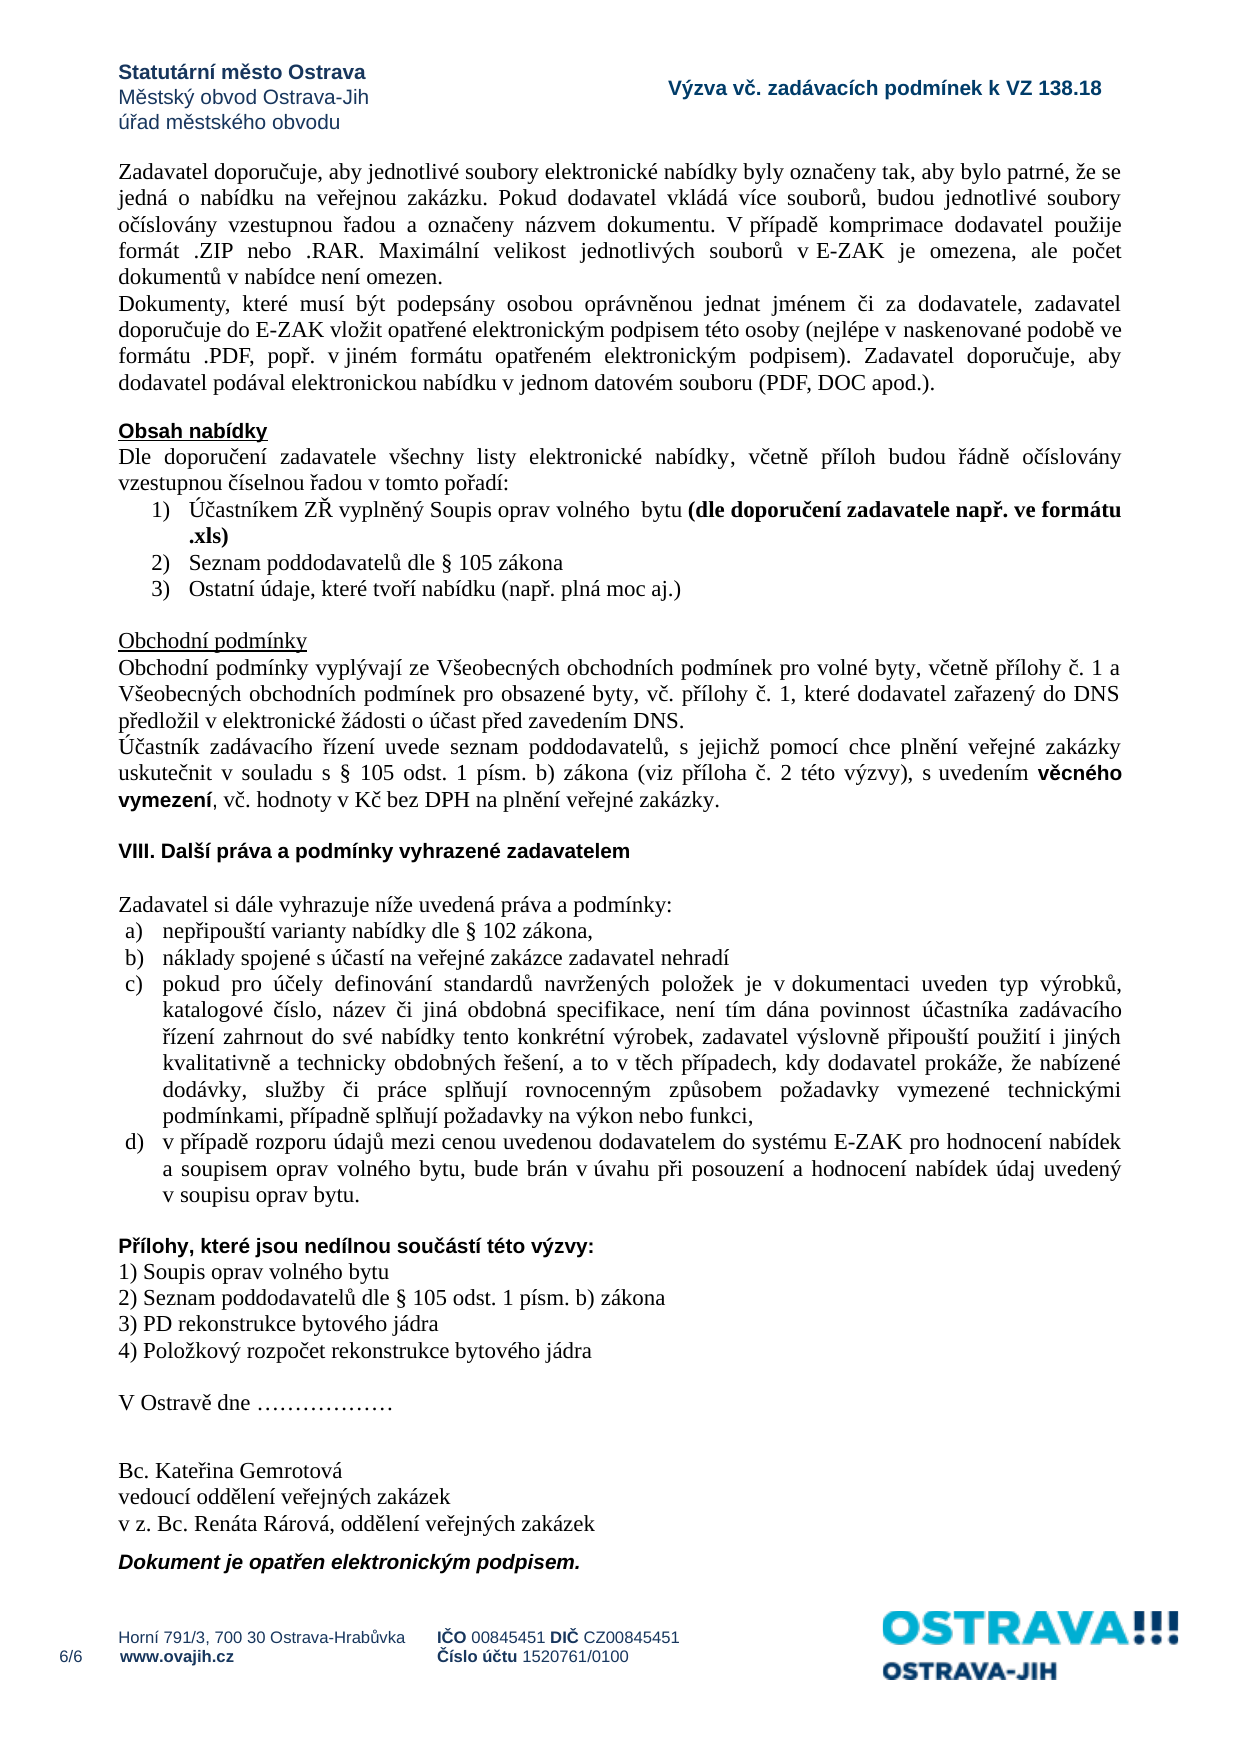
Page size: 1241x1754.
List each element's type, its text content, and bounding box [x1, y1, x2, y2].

table_header Bc. Kateřina Gemrotová vedoucí oddělení veřejných zakázek v z. Bc. Renáta Rárová, oddělení veřejných zakázek [113, 1451, 661, 1542]
text 1) Soupis oprav volného bytu [118, 1258, 1122, 1284]
text VIII. Další práva a podmínky vyhrazené zadavatelem [118, 838, 1122, 862]
table_cell Seznam poddodavatelů dle § 105 zákona [129, 549, 1133, 575]
list pokud pro účely definování standardů navržených položek je v dokumentaci uveden typ výrobků, katalogové číslo, název či jiná obdobná specifikace, není tím dána povinnost účastníka zadávacího řízení zahrnout do své nabídky tento konkrétní výrobek, zadavatel výslovně připouští použití i jiných kvalitativně a technicky obdobných řešení, a to v těch případech, kdy dodavatel prokáže, že nabízené dodávky, služby či práce splňují rovnocenným způsobem požadavky vymezené technickými podmínkami, případně splňují požadavky na výkon nebo funkci, [125, 970, 1122, 1128]
text Dle doporučení zadavatele všechny listy elektronické nabídky, včetně příloh budou řádně očíslovány vzestupnou číselnou řadou v tomto pořadí: [118, 443, 1122, 496]
list v případě rozporu údajů mezi cenou uvedenou dodavatelem do systému E-ZAK pro hodnocení nabídek a soupisem oprav volného bytu, bude brán v úvahu při posouzení a hodnocení nabídek údaj uvedený v soupisu oprav bytu. [125, 1128, 1122, 1207]
text Dokumenty, které musí být podepsány osobou oprávněnou jednat jménem či za dodavatele, zadavatel doporučuje do E-ZAK vložit opatřené elektronickým podpisem této osoby (nejlépe v naskenované podobě ve formátu .PDF, popř. v jiném formátu opatřeném elektronickým podpisem). Zadavatel doporučuje, aby dodavatel podával elektronickou nabídku v jednom datovém souboru (PDF, DOC apod.). [118, 290, 1122, 395]
text 2) Seznam poddodavatelů dle § 105 odst. 1 písm. b) zákona [118, 1284, 1122, 1310]
list náklady spojené s účastí na veřejné zakázce zadavatel nehradí [125, 944, 1122, 970]
table_cell Ostatní údaje, které tvoří nabídku (např. plná moc aj.) [129, 575, 1133, 601]
list nepřipouští varianty nabídky dle § 102 zákona, [125, 917, 1122, 944]
text 4) Položkový rozpočet rekonstrukce bytového jádra [118, 1337, 1122, 1363]
text Obchodní podmínky [118, 628, 1122, 654]
text Zadavatel si dále vyhrazuje níže uvedená práva a podmínky: [118, 891, 1122, 917]
picture [882, 1611, 1179, 1680]
text Účastník zadávacího řízení uvede seznam poddodavatelů, s jejichž pomocí chce plnění veřejné zakázky uskutečnit v souladu s § 105 odst. 1 písm. b) zákona (viz příloha č. 2 této výzvy), s uvedením věcného vymezení, vč. hodnoty v Kč bez DPH na plnění veřejné zakázky. [118, 733, 1122, 812]
text Obchodní podmínky vyplývají ze Všeobecných obchodních podmínek pro volné byty, včetně přílohy č. 1 a Všeobecných obchodních podmínek pro obsazené byty, vč. přílohy č. 1, které dodavatel zařazený do DNS předložil v elektronické žádosti o účast před zavedením DNS. [118, 654, 1122, 733]
text 3) PD rekonstrukce bytového jádra [118, 1310, 1122, 1337]
text Přílohy, které jsou nedílnou součástí této výzvy: [118, 1234, 1122, 1258]
table_header Účastníkem ZŘ vyplněný Soupis oprav volného bytu (dle doporučení zadavatele např. ve formátu .xls) [129, 496, 1133, 548]
text Zadavatel doporučuje, aby jednotlivé soubory elektronické nabídky byly označeny tak, aby bylo patrné, že se jedná o nabídku na veřejnou zakázku. Pokud dodavatel vkládá více souborů, budou jednotlivé soubory očíslovány vzestupnou řadou a označeny názvem dokumentu. V případě komprimace dodavatel použije formát .ZIP nebo .RAR. Maximální velikost jednotlivých souborů v E-ZAK je omezena, ale počet dokumentů v nabídce není omezen. [118, 158, 1122, 290]
text V Ostravě dne ……………… [118, 1389, 1122, 1416]
text Obsah nabídky [118, 419, 1122, 443]
text Dokument je opatřen elektronickým podpisem. [118, 1550, 1122, 1574]
